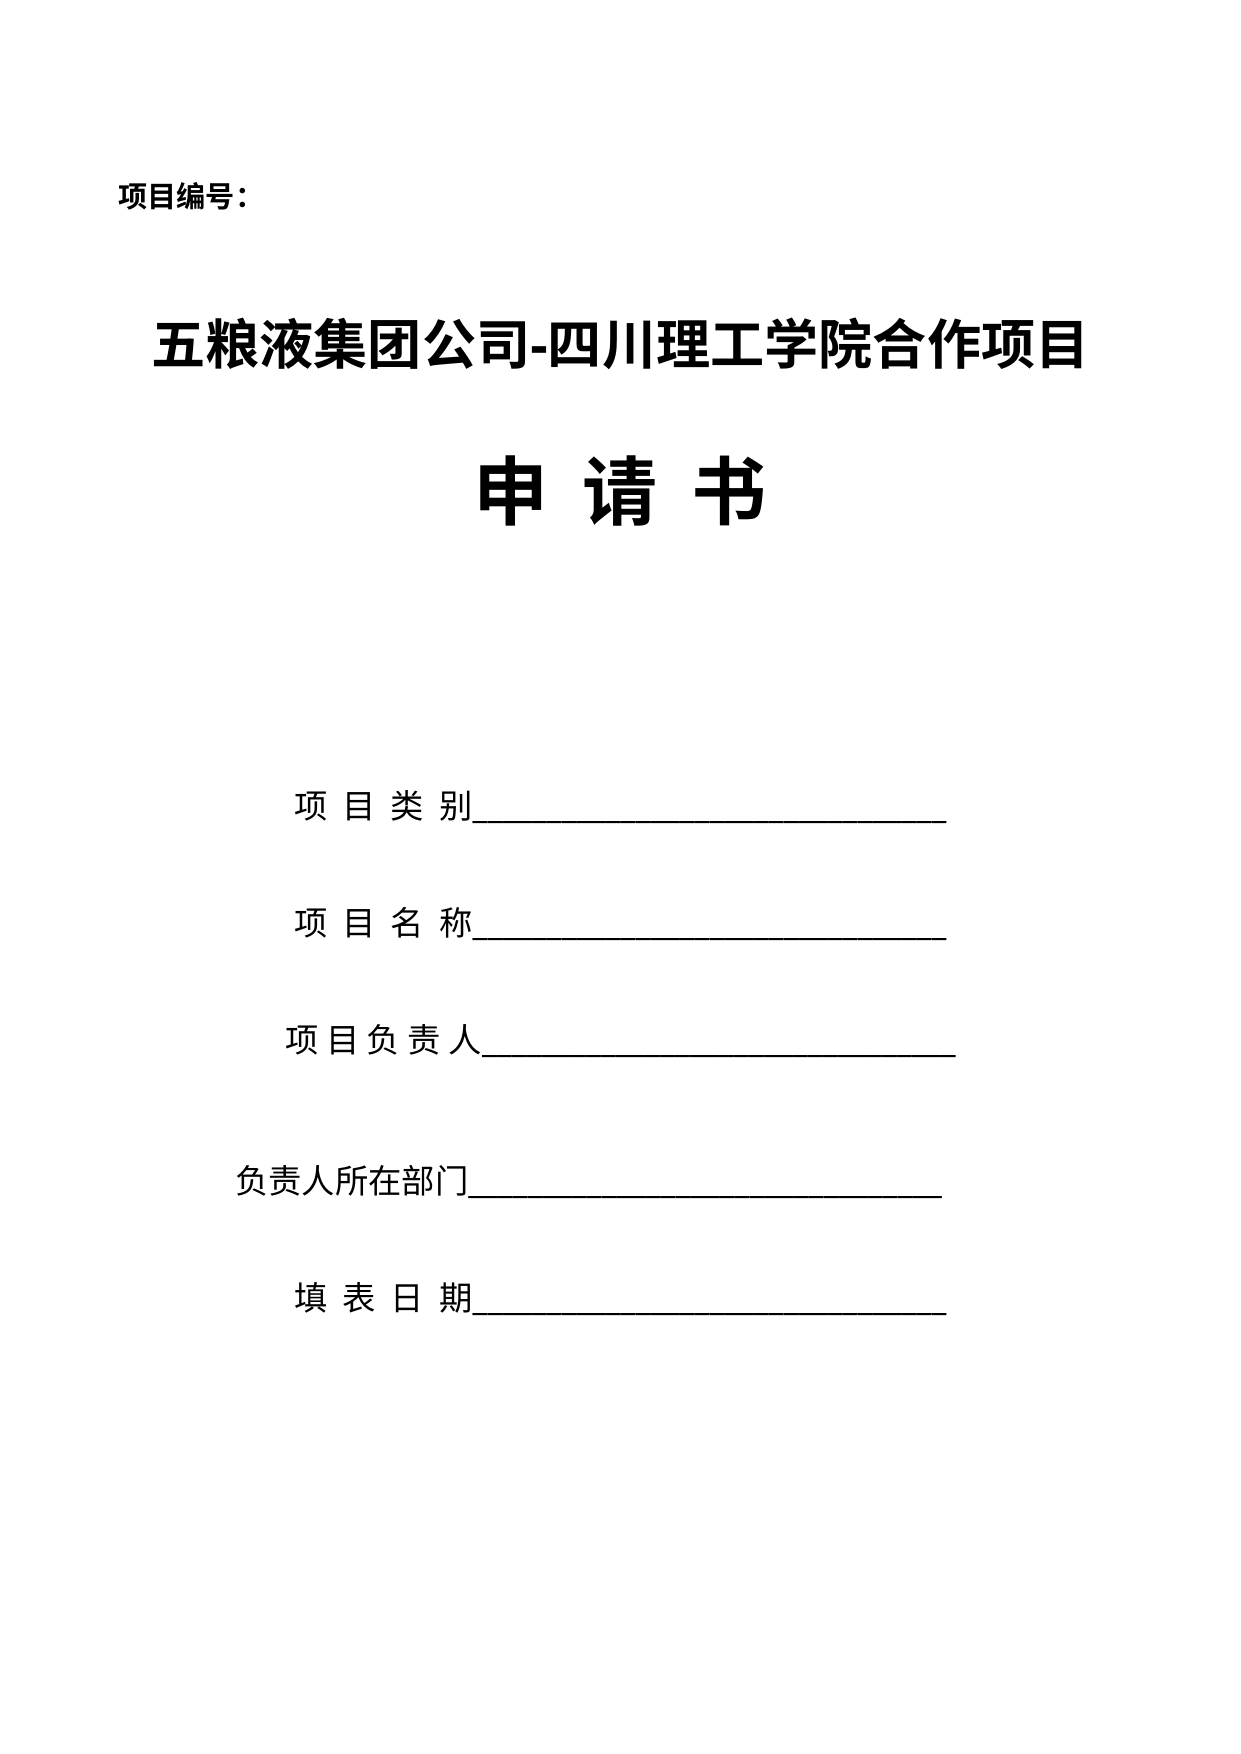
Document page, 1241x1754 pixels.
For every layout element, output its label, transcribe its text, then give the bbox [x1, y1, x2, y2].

text 项 目 负 责 人________________________________ [118, 1014, 1122, 1062]
text 项 目 名 称________________________________ [118, 897, 1122, 945]
text 填 表 日 期________________________________ [118, 1272, 1122, 1321]
text 五粮液集团公司-四川理工学院合作项目 [118, 292, 1122, 389]
text 项目编号： [118, 162, 1122, 227]
text 项 目 类 别________________________________ [118, 779, 1122, 828]
text 负责人所在部门________________________________ [118, 1155, 1122, 1203]
text 申 请 书 [118, 422, 1122, 552]
